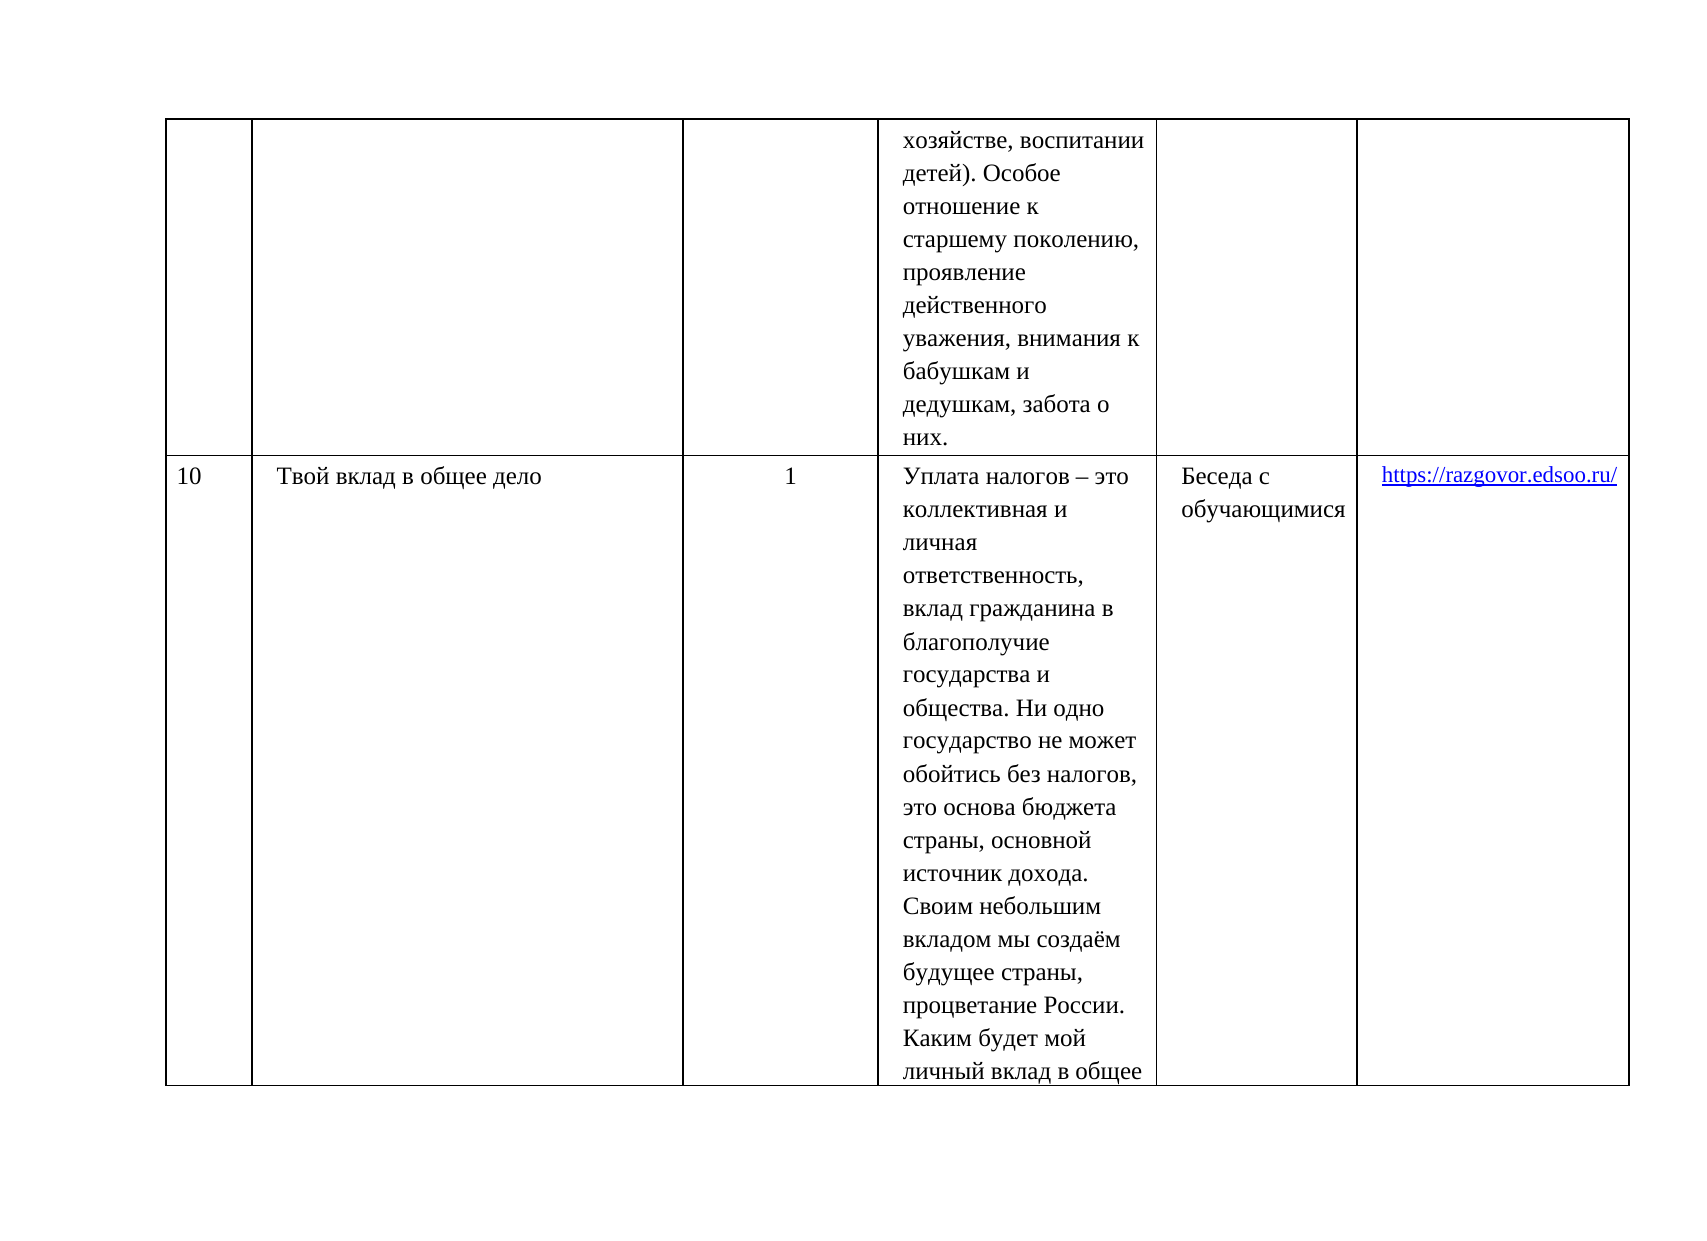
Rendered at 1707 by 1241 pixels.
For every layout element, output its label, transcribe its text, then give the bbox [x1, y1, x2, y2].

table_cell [1157, 120, 1356, 455]
table_cell 10 [167, 456, 251, 1084]
table_cell 1 [684, 456, 877, 1084]
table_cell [1157, 456, 1356, 1084]
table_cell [1358, 120, 1628, 455]
table_cell 9 [167, 120, 251, 455]
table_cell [879, 120, 1156, 455]
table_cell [253, 120, 682, 455]
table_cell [879, 456, 1156, 1084]
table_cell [1358, 456, 1628, 1084]
table_cell 1 [684, 120, 877, 455]
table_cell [253, 456, 682, 1084]
